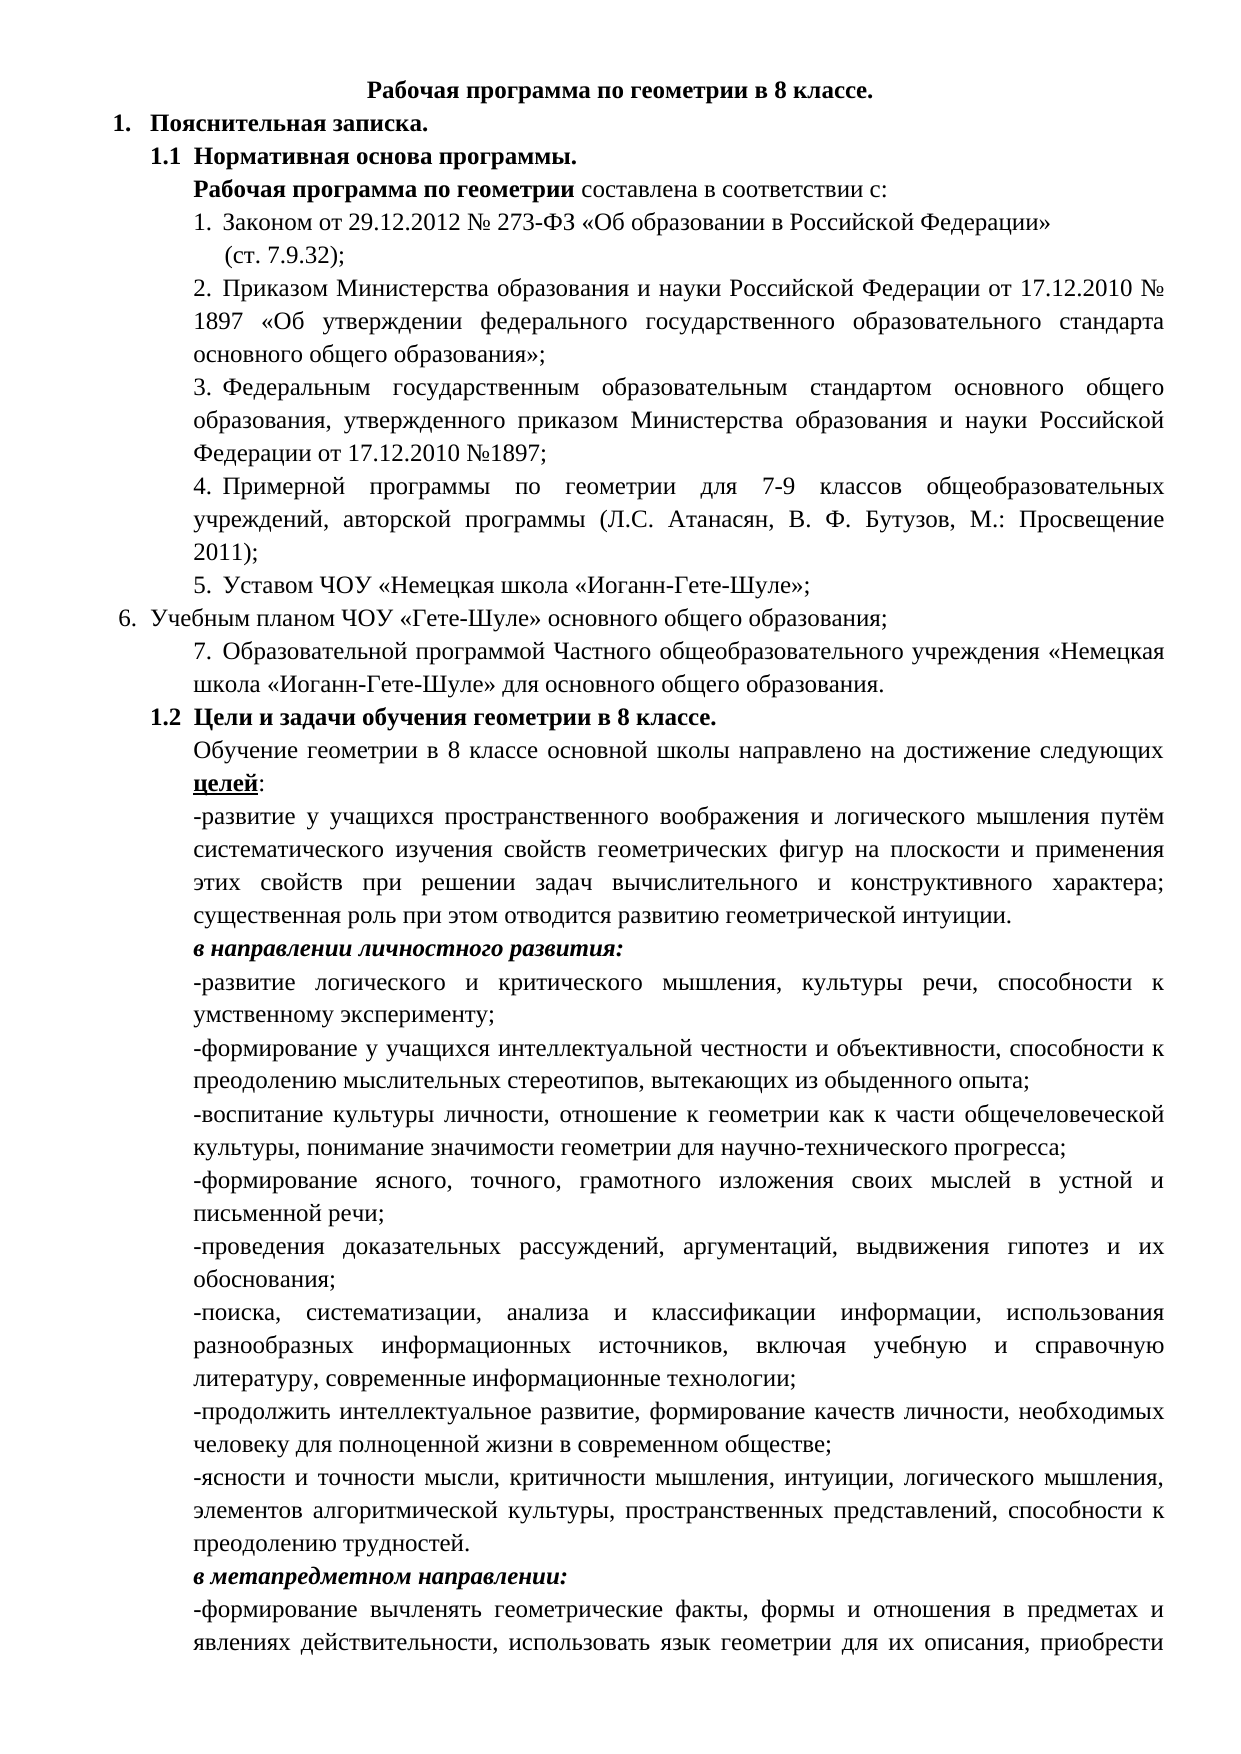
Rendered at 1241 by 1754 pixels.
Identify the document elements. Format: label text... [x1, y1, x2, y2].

text в метапредметном направлении: [193, 1561, 1165, 1590]
list Цели и задачи обучения геометрии в 8 классе. [150, 702, 1165, 731]
list Нормативная основа программы. [150, 141, 1165, 170]
list Примерной программы по геометрии для 7-9 классов общеобразовательных учреждений, авторской программы (Л.С. Атанасян, В. Ф. Бутузов, М.: Просвещение 2011); [193, 471, 1165, 566]
text -формирование ясного, точного, грамотного изложения своих мыслей в устной и письменной речи; [193, 1165, 1165, 1226]
text (ст. 7.9.32); [193, 240, 1165, 269]
text Рабочая программа по геометрии составлена в соответствии с: [75, 174, 1165, 203]
text -воспитание культуры личности, отношение к геометрии как к части общечеловеческой культуры, понимание значимости геометрии для научно-технического прогресса; [193, 1099, 1165, 1160]
text -проведения доказательных рассуждений, аргументаций, выдвижения гипотез и их обоснования; [193, 1231, 1165, 1292]
list Уставом ЧОУ «Немецкая школа «Иоганн-Гете-Шуле»; [193, 570, 1165, 599]
text -формирование у учащихся интеллектуальной честности и объективности, способности к преодолению мыслительных стереотипов, вытекающих из обыденного опыта; [193, 1033, 1165, 1094]
list Законом от 29.12.2012 № 273-ФЗ «Об образовании в Российской Федерации» [193, 207, 1165, 236]
list Пояснительная записка. [112, 108, 1165, 137]
list Учебным планом ЧОУ «Гете-Шуле» основного общего образования; [75, 603, 1165, 632]
text -продолжить интеллектуальное развитие, формирование качеств личности, необходимых человеку для полноценной жизни в современном обществе; [193, 1396, 1165, 1458]
list Федеральным государственным образовательным стандартом основного общего образования, утвержденного приказом Министерства образования и науки Российской Федерации от 17.12.2010 №1897; [193, 372, 1165, 467]
text в направлении личностного развития: [193, 933, 1165, 962]
text -ясности и точности мысли, критичности мышления, интуиции, логического мышления, элементов алгоритмической культуры, пространственных представлений, способности к преодолению трудностей. [193, 1462, 1165, 1557]
text -развитие логического и критического мышления, культуры речи, способности к умственному эксперименту; [193, 967, 1165, 1028]
text Рабочая программа по геометрии в 8 классе. [75, 75, 1165, 104]
text -поиска, систематизации, анализа и классификации информации, использования разнообразных информационных источников, включая учебную и справочную литературу, современные информационные технологии; [193, 1297, 1165, 1392]
text -развитие у учащихся пространственного воображения и логического мышления путём систематического изучения свойств геометрических фигур на плоскости и применения этих свойств при решении задач вычислительного и конструктивного характера; существенная роль при этом отводится развитию геометрической интуиции. [193, 801, 1165, 929]
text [193, 1594, 1165, 1656]
list Образовательной программой Частного общеобразовательного учреждения «Немецкая школа «Иоганн-Гете-Шуле» для основного общего образования. [193, 636, 1165, 698]
text Обучение геометрии в 8 классе основной школы направлено на достижение следующих целей: [193, 735, 1165, 797]
list Приказом Министерства образования и науки Российской Федерации от 17.12.2010 № 1897 «Об утверждении федерального государственного образовательного стандарта основного общего образования»; [193, 273, 1165, 368]
